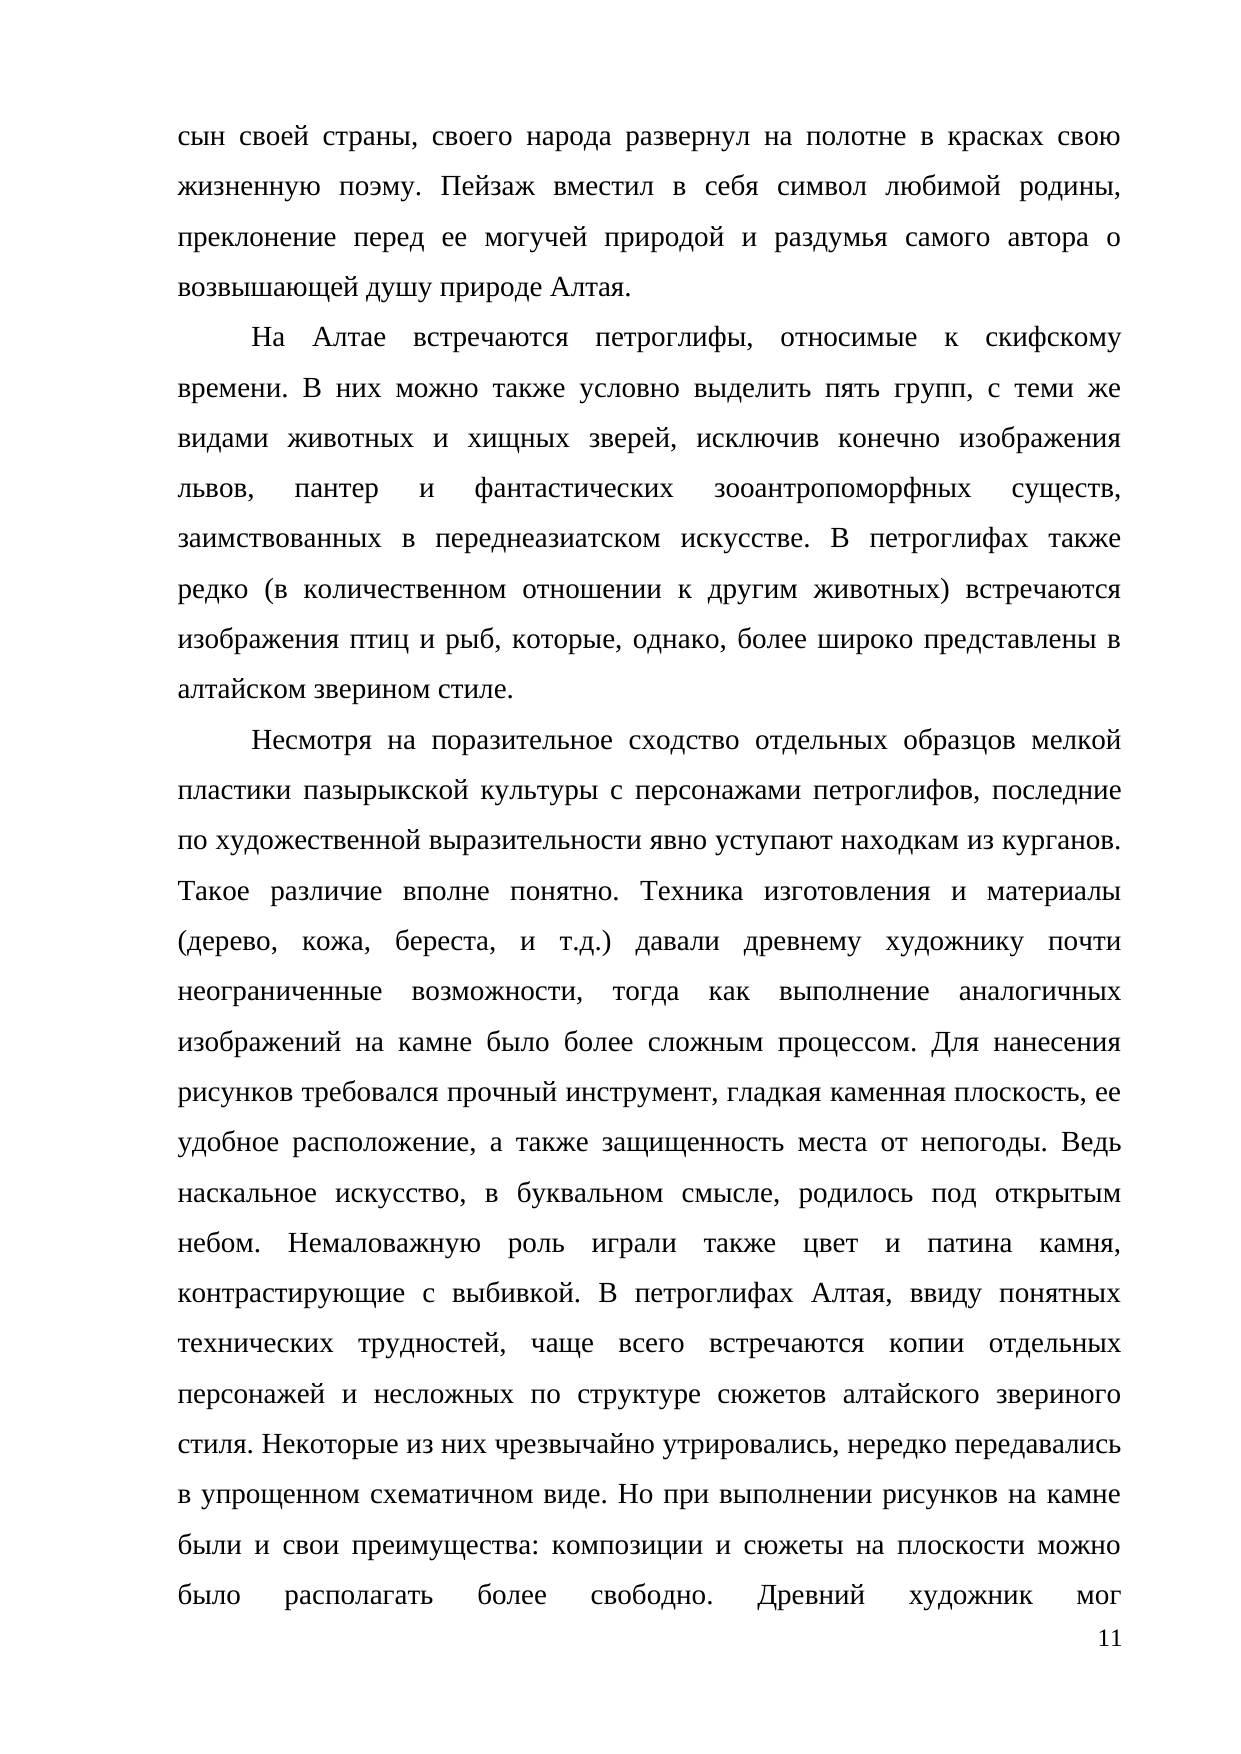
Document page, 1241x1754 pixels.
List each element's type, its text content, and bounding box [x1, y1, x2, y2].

text На Алтае встречаются петроглифы, относимые к скифскому времени. В них можно также условно выделить пять групп, с теми же видами животных и хищных зверей, исключив конечно изображения львов, пантер и фантастических зооантропоморфных существ, заимствованных в переднеазиатском искусстве. В петроглифах также редко (в количественном отношении к другим животных) встречаются изображения птиц и рыб, которые, однако, более широко представлены в алтайском зверином стиле. [177, 319, 1122, 705]
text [177, 118, 1122, 303]
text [177, 722, 1122, 1611]
